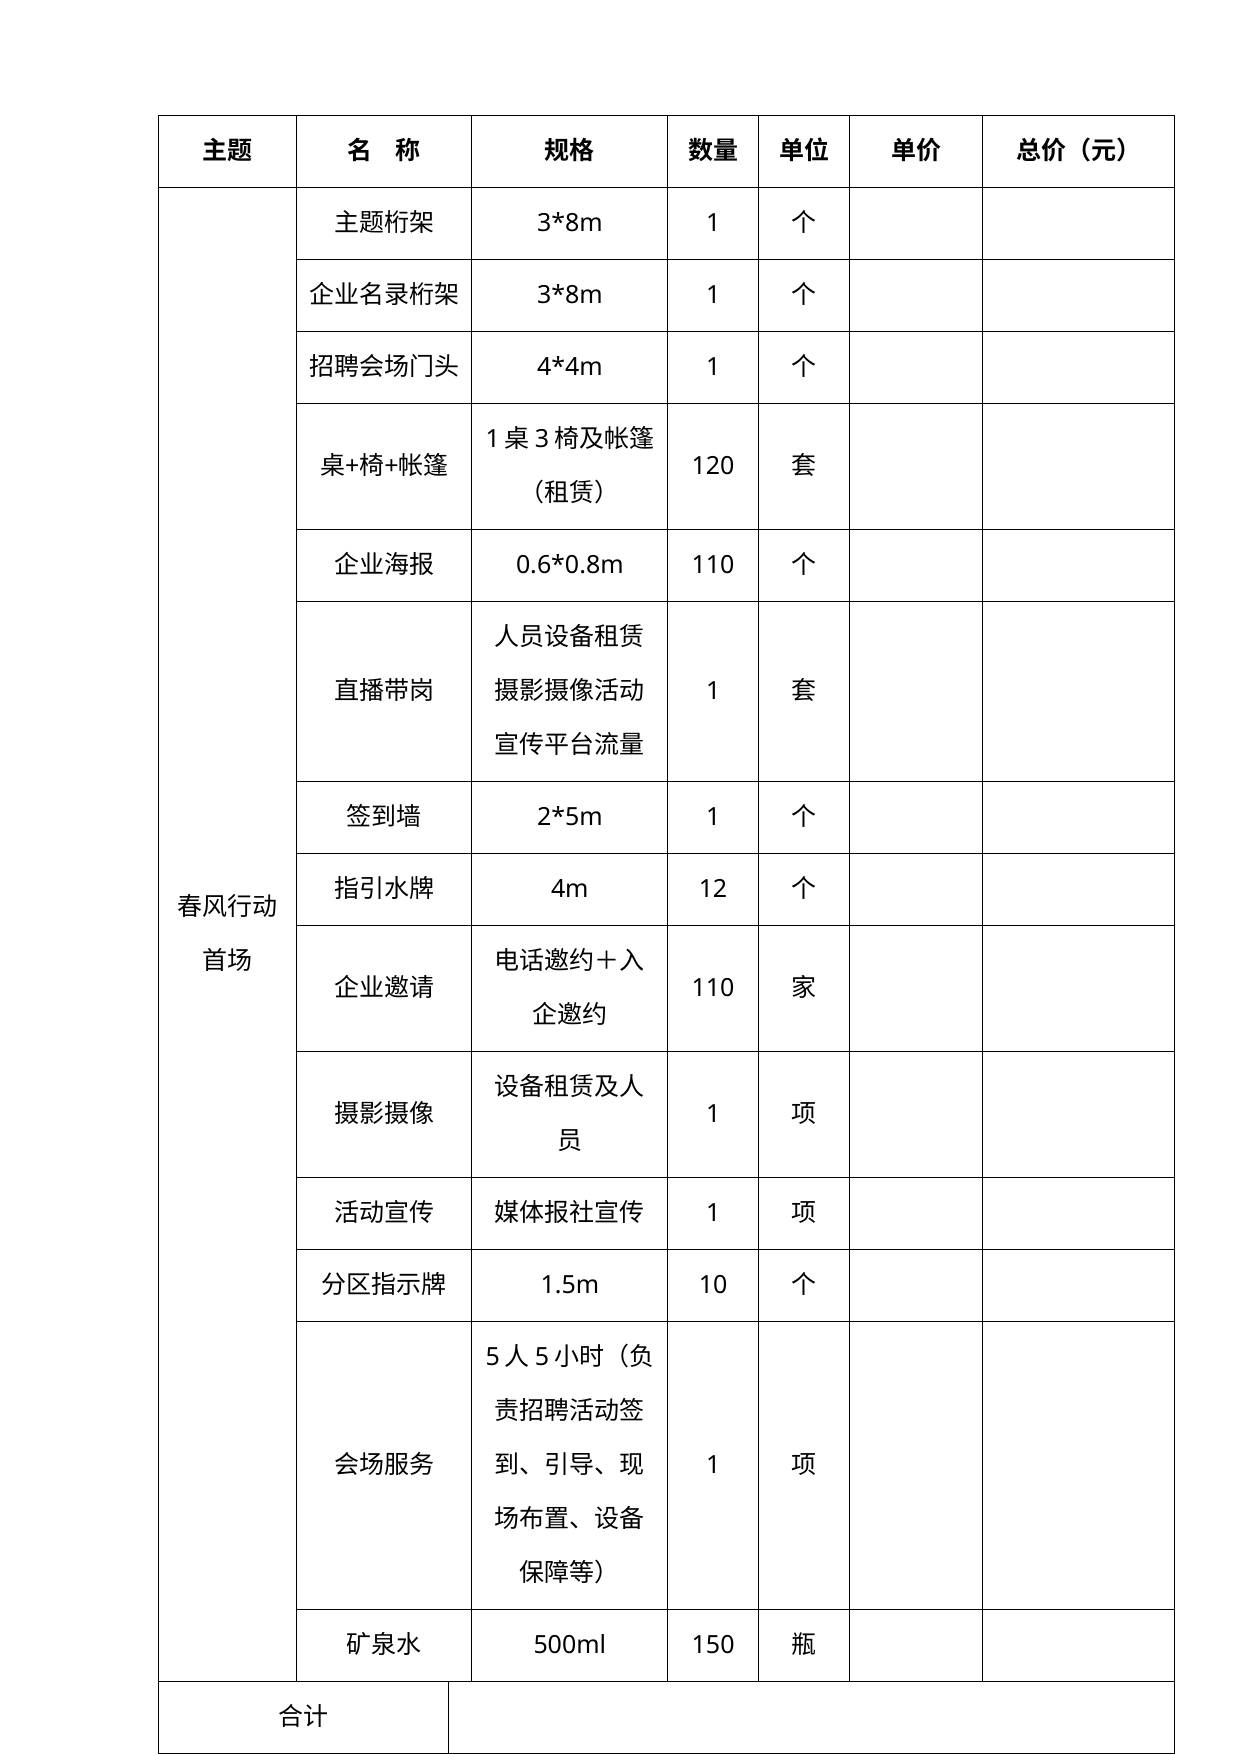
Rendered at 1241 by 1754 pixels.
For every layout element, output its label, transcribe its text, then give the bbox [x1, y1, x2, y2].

table_header 名 称 [297, 116, 471, 187]
table_cell 个 [759, 332, 849, 403]
table_cell 招聘会场门头 [297, 332, 471, 403]
table_cell [850, 332, 982, 403]
table_header 数量 [668, 116, 758, 187]
table_cell 120 [668, 404, 758, 529]
table_cell 1 [668, 1178, 758, 1249]
table_cell 1 [668, 260, 758, 331]
table_cell 10 [668, 1250, 758, 1321]
table_cell [850, 530, 982, 601]
table_cell 1 [668, 332, 758, 403]
table_cell [983, 602, 1174, 781]
table_cell 企业海报 [297, 530, 471, 601]
table_cell [850, 1610, 982, 1681]
table_cell 12 [668, 854, 758, 925]
table_cell 110 [668, 530, 758, 601]
table_cell [983, 854, 1174, 925]
table_cell [850, 782, 982, 853]
table_cell 瓶 [759, 1610, 849, 1681]
table_cell 0.6*0.8m [472, 530, 667, 601]
table_cell 3*8m [472, 260, 667, 331]
table_cell 项 [759, 1322, 849, 1609]
table_cell 桌+椅+帐篷 [297, 404, 471, 529]
table_cell [983, 1052, 1174, 1177]
table_cell [850, 926, 982, 1051]
table_cell [449, 1682, 1174, 1753]
table_cell [850, 1052, 982, 1177]
table_cell 150 [668, 1610, 758, 1681]
table_cell 个 [759, 188, 849, 259]
table_cell [983, 1250, 1174, 1321]
table_cell 1.5m [472, 1250, 667, 1321]
table_cell 项 [759, 1178, 849, 1249]
table_cell [983, 926, 1174, 1051]
table_cell [850, 602, 982, 781]
table_cell 1 [668, 602, 758, 781]
table_cell 家 [759, 926, 849, 1051]
table_header 规格 [472, 116, 667, 187]
table_cell 110 [668, 926, 758, 1051]
table_cell 个 [759, 1250, 849, 1321]
table_cell 4*4m [472, 332, 667, 403]
table_cell [983, 188, 1174, 259]
table_cell 签到墙 [297, 782, 471, 853]
table_cell 1 [668, 188, 758, 259]
table_cell 分区指示牌 [297, 1250, 471, 1321]
table_cell 合计 [159, 1682, 448, 1753]
table_header 主题 [159, 116, 296, 187]
table_cell 摄影摄像 [297, 1052, 471, 1177]
table_cell [850, 188, 982, 259]
table_cell 3*8m [472, 188, 667, 259]
table_cell 人员设备租赁摄影摄像活动宣传平台流量 [472, 602, 667, 781]
table_cell 2*5m [472, 782, 667, 853]
table_cell 4m [472, 854, 667, 925]
table_cell 1 [668, 782, 758, 853]
table_cell [983, 1610, 1174, 1681]
table_cell 套 [759, 602, 849, 781]
table_cell 春风行动首场 [159, 188, 296, 1681]
table_cell [983, 404, 1174, 529]
table_cell [983, 332, 1174, 403]
table_cell [850, 1250, 982, 1321]
table_cell [983, 1178, 1174, 1249]
table_cell [983, 530, 1174, 601]
table_cell 1 [668, 1322, 758, 1609]
table_cell [850, 404, 982, 529]
table_cell 设备租赁及人员 [472, 1052, 667, 1177]
table_cell 个 [759, 530, 849, 601]
table_header 单价 [850, 116, 982, 187]
table_cell [850, 1322, 982, 1609]
table_cell [850, 260, 982, 331]
table_cell 主题桁架 [297, 188, 471, 259]
table_cell [983, 260, 1174, 331]
table_cell 会场服务 [297, 1322, 471, 1609]
table_cell 个 [759, 782, 849, 853]
table_cell [850, 854, 982, 925]
table_cell 企业名录桁架 [297, 260, 471, 331]
table_header 总价（元） [983, 116, 1174, 187]
table_cell 电话邀约＋入企邀约 [472, 926, 667, 1051]
table_cell 1 [668, 1052, 758, 1177]
table_cell 企业邀请 [297, 926, 471, 1051]
table_cell 个 [759, 854, 849, 925]
table_cell 套 [759, 404, 849, 529]
table_cell [983, 1322, 1174, 1609]
table_cell 500ml [472, 1610, 667, 1681]
table_cell 个 [759, 260, 849, 331]
table_cell 活动宣传 [297, 1178, 471, 1249]
table_header 单位 [759, 116, 849, 187]
table_cell 1桌3椅及帐篷（租赁） [472, 404, 667, 529]
table_cell [983, 782, 1174, 853]
table_cell 媒体报社宣传 [472, 1178, 667, 1249]
table_cell [850, 1178, 982, 1249]
table_cell 矿泉水 [297, 1610, 471, 1681]
table_cell 项 [759, 1052, 849, 1177]
table_cell 直播带岗 [297, 602, 471, 781]
table_cell 5人5小时（负责招聘活动签到、引导、现场布置、设备保障等） [472, 1322, 667, 1609]
table_cell 指引水牌 [297, 854, 471, 925]
